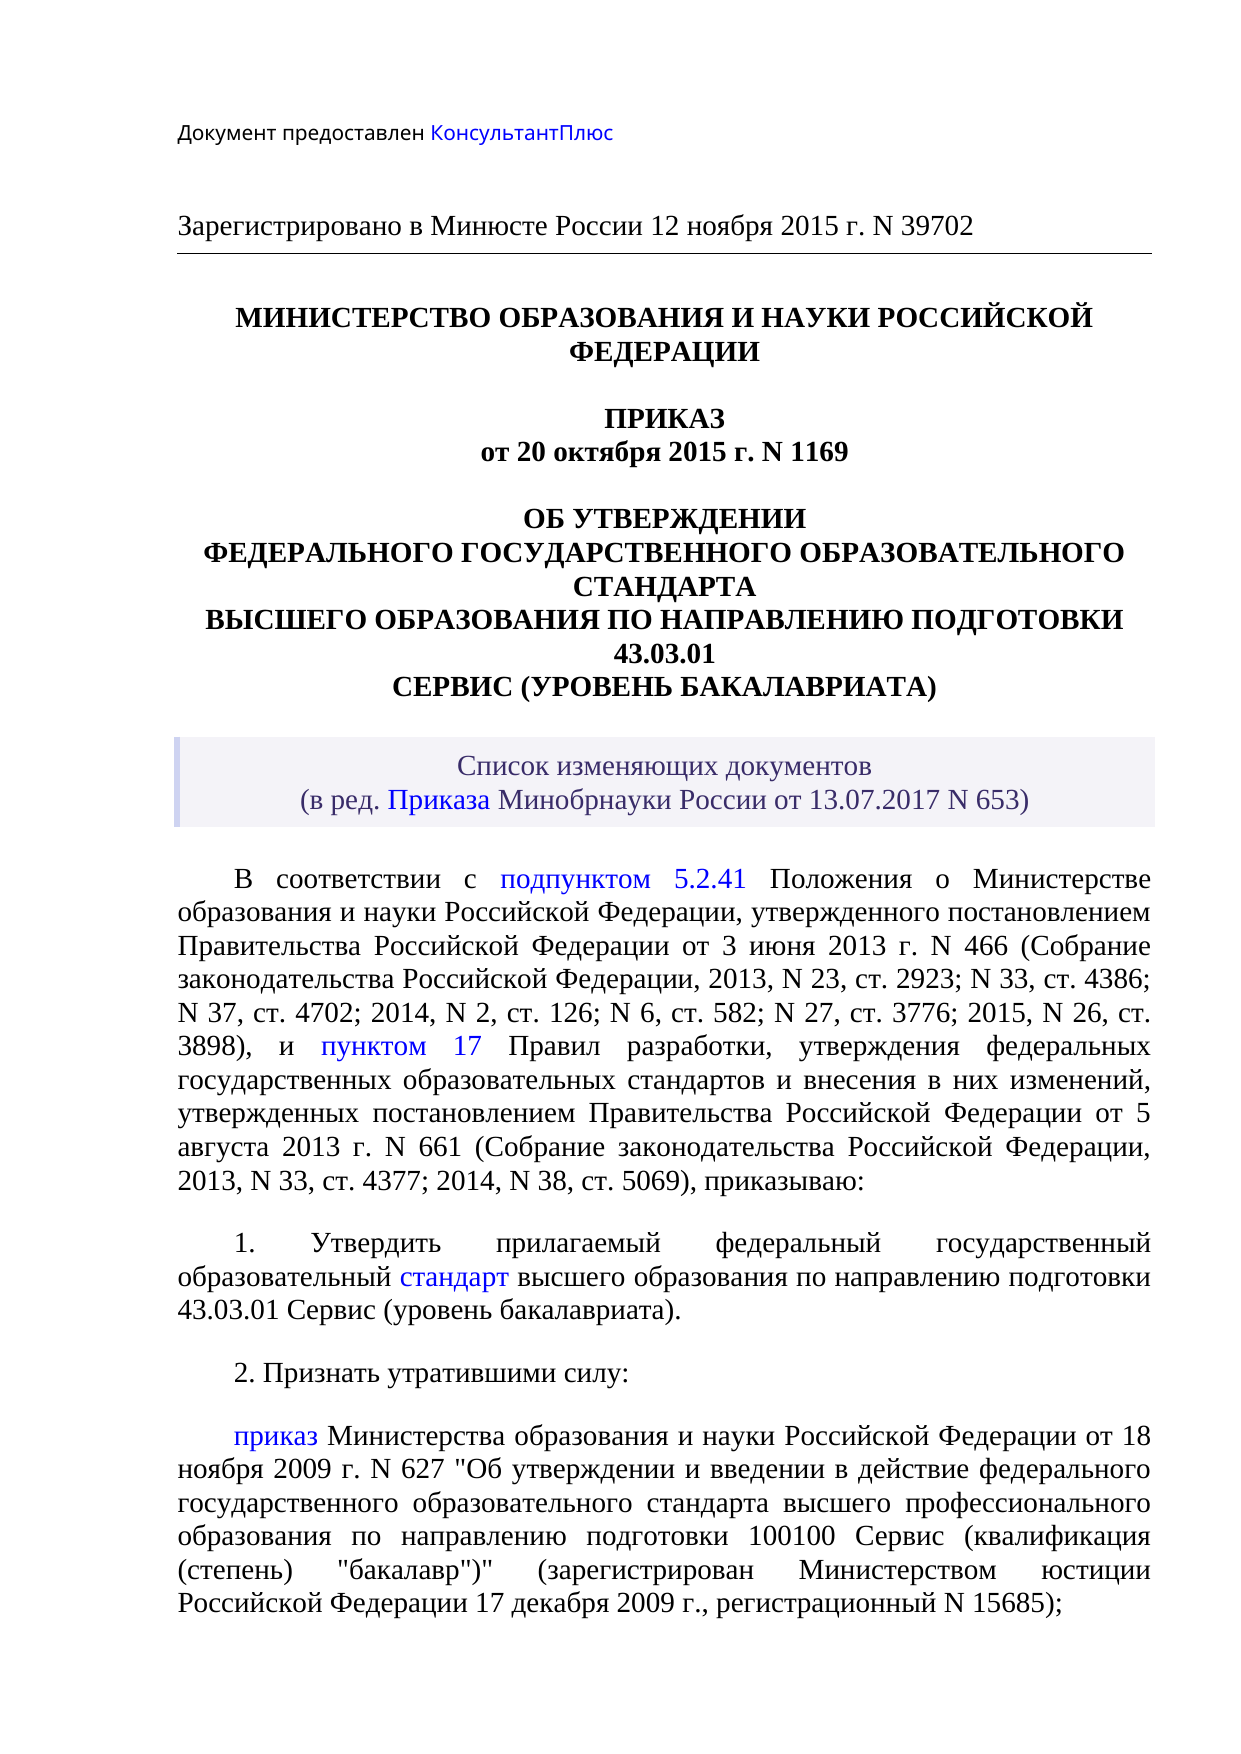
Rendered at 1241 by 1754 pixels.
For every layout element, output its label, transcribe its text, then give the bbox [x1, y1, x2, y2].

title ФЕДЕРАЛЬНОГО ГОСУДАРСТВЕННОГО ОБРАЗОВАТЕЛЬНОГО СТАНДАРТА [177, 535, 1152, 602]
title ПРИКАЗ [177, 401, 1152, 434]
text Зарегистрировано в Минюсте России 12 ноября 2015 г. N 39702 [177, 208, 1152, 242]
title МИНИСТЕРСТВО ОБРАЗОВАНИЯ И НАУКИ РОССИЙСКОЙ ФЕДЕРАЦИИ [177, 300, 1152, 367]
text 2. Признать утратившими силу: [177, 1355, 1152, 1389]
title СЕРВИС (УРОВЕНЬ БАКАЛАВРИАТА) [177, 669, 1152, 703]
text приказ Министерства образования и науки Российской Федерации от 18 ноября 2009 г. N 627 "Об утверждении и введении в действие федерального государственного образовательного стандарта высшего профессионального образования по направлению подготовки 100100 Сервис (квалификация (степень) "бакалавр")" (зарегистрирован Министерством юстиции Российской Федерации 17 декабря 2009 г., регистрационный N 15685); [177, 1418, 1152, 1619]
title Документ предоставлен КонсультантПлюс [177, 118, 1152, 175]
title ВЫСШЕГО ОБРАЗОВАНИЯ ПО НАПРАВЛЕНИЮ ПОДГОТОВКИ 43.03.01 [177, 602, 1152, 669]
title ОБ УТВЕРЖДЕНИИ [177, 502, 1152, 535]
text 1. Утвердить прилагаемый федеральный государственный образовательный стандарт высшего образования по направлению подготовки 43.03.01 Сервис (уровень бакалавриата). [177, 1225, 1152, 1326]
title от 20 октября 2015 г. N 1169 [177, 434, 1152, 468]
table_header Список изменяющих документов (в ред. Приказа Минобрнауки России от 13.07.2017 N 653) [180, 737, 1149, 827]
text В соответствии с подпунктом 5.2.41 Положения о Министерстве образования и науки Российской Федерации, утвержденного постановлением Правительства Российской Федерации от 3 июня 2013 г. N 466 (Собрание законодательства Российской Федерации, 2013, N 23, ст. 2923; N 33, ст. 4386; N 37, ст. 4702; 2014, N 2, ст. 126; N 6, ст. 582; N 27, ст. 3776; 2015, N 26, ст. 3898), и пунктом 17 Правил разработки, утверждения федеральных государственных образовательных стандартов и внесения в них изменений, утвержденных постановлением Правительства Российской Федерации от 5 августа 2013 г. N 661 (Собрание законодательства Российской Федерации, 2013, N 33, ст. 4377; 2014, N 38, ст. 5069), приказываю: [177, 861, 1152, 1196]
